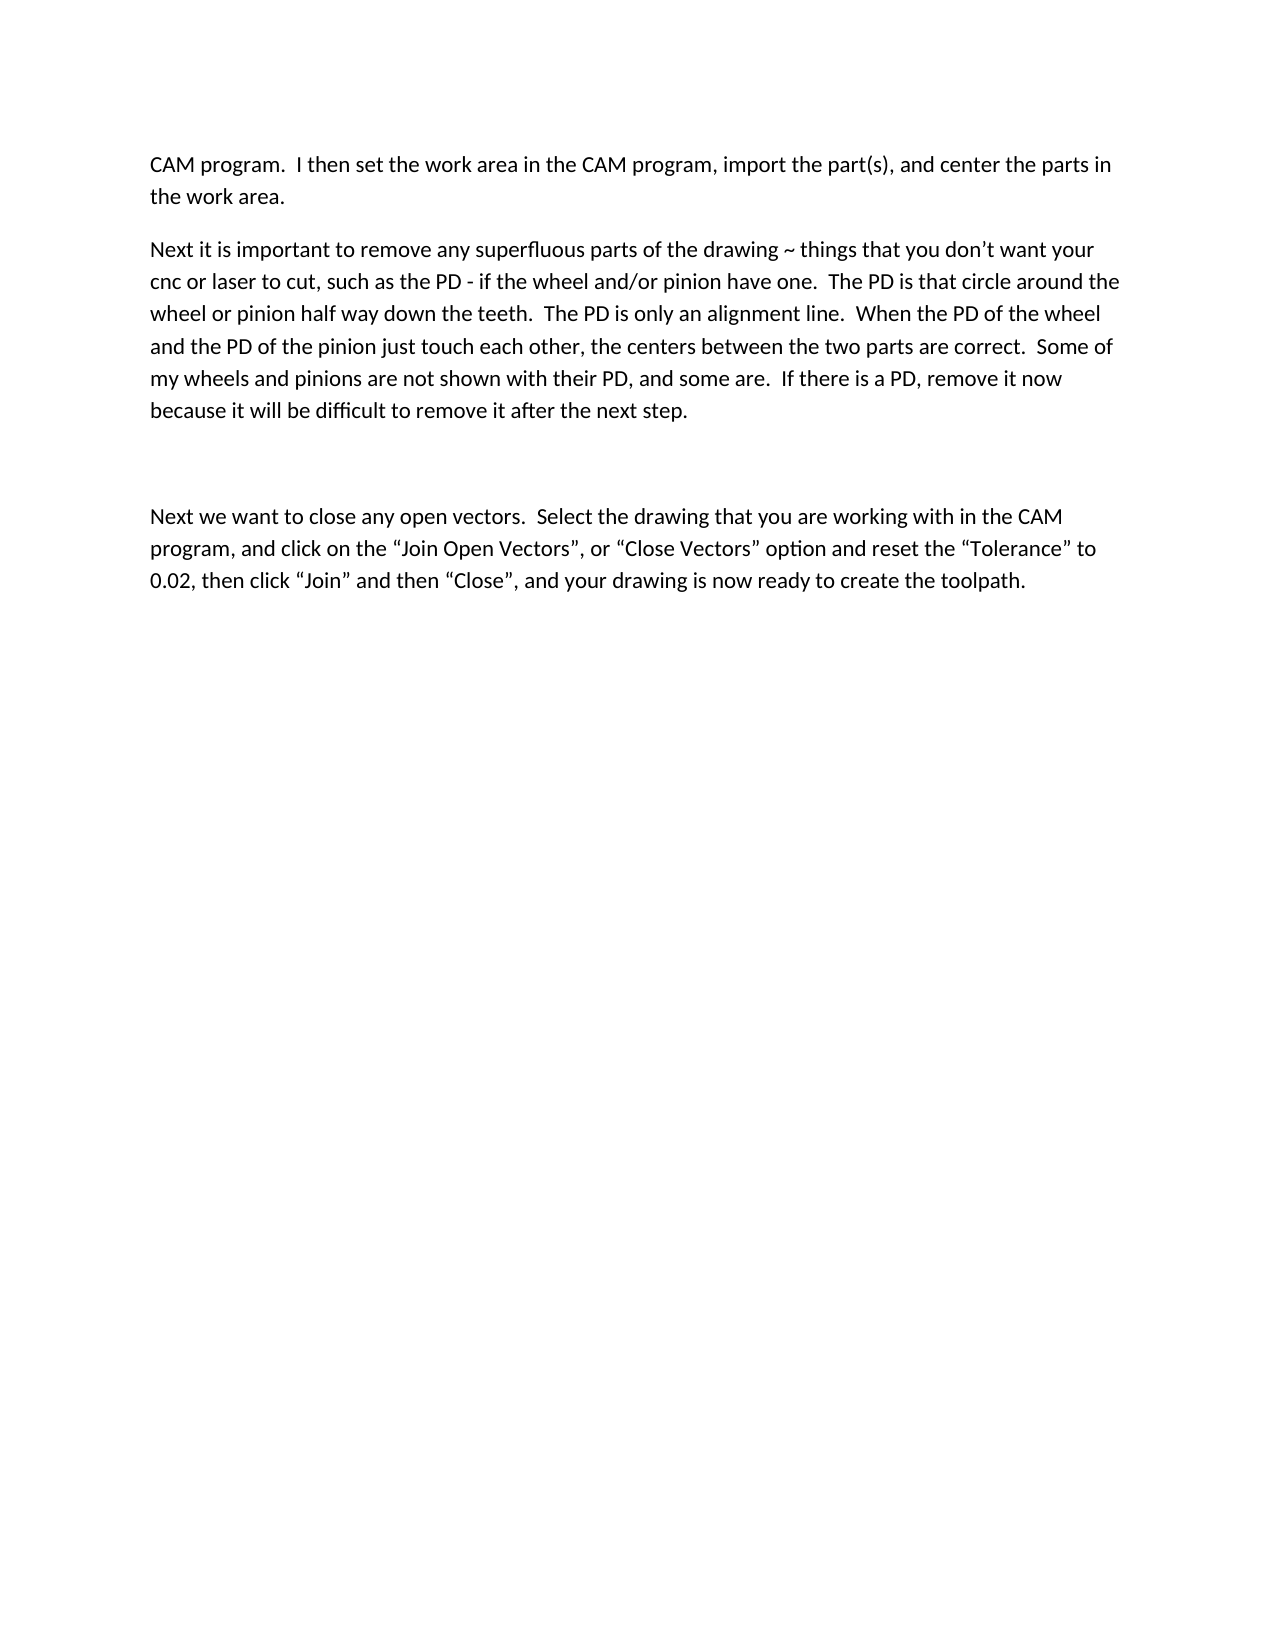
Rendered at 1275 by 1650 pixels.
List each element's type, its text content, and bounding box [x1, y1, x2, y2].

text Next it is important to remove any superfluous parts of the drawing ~ things that you don’t want your cnc or laser to cut, such as the PD - if the wheel and/or pinion have one. The PD is that circle around the wheel or pinion half way down the teeth. The PD is only an alignment line. When the PD of the wheel and the PD of the pinion just touch each other, the centers between the two parts are correct. Some of my wheels and pinions are not shown with their PD, and some are. If there is a PD, remove it now because it will be difficult to remove it after the next step. [150, 235, 1125, 424]
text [150, 150, 1125, 210]
text Next we want to close any open vectors. Select the drawing that you are working with in the CAM program, and click on the “Join Open Vectors”, or “Close Vectors” option and reset the “Tolerance” to 0.02, then click “Join” and then “Close”, and your drawing is now ready to create the toolpath. [150, 502, 1125, 594]
